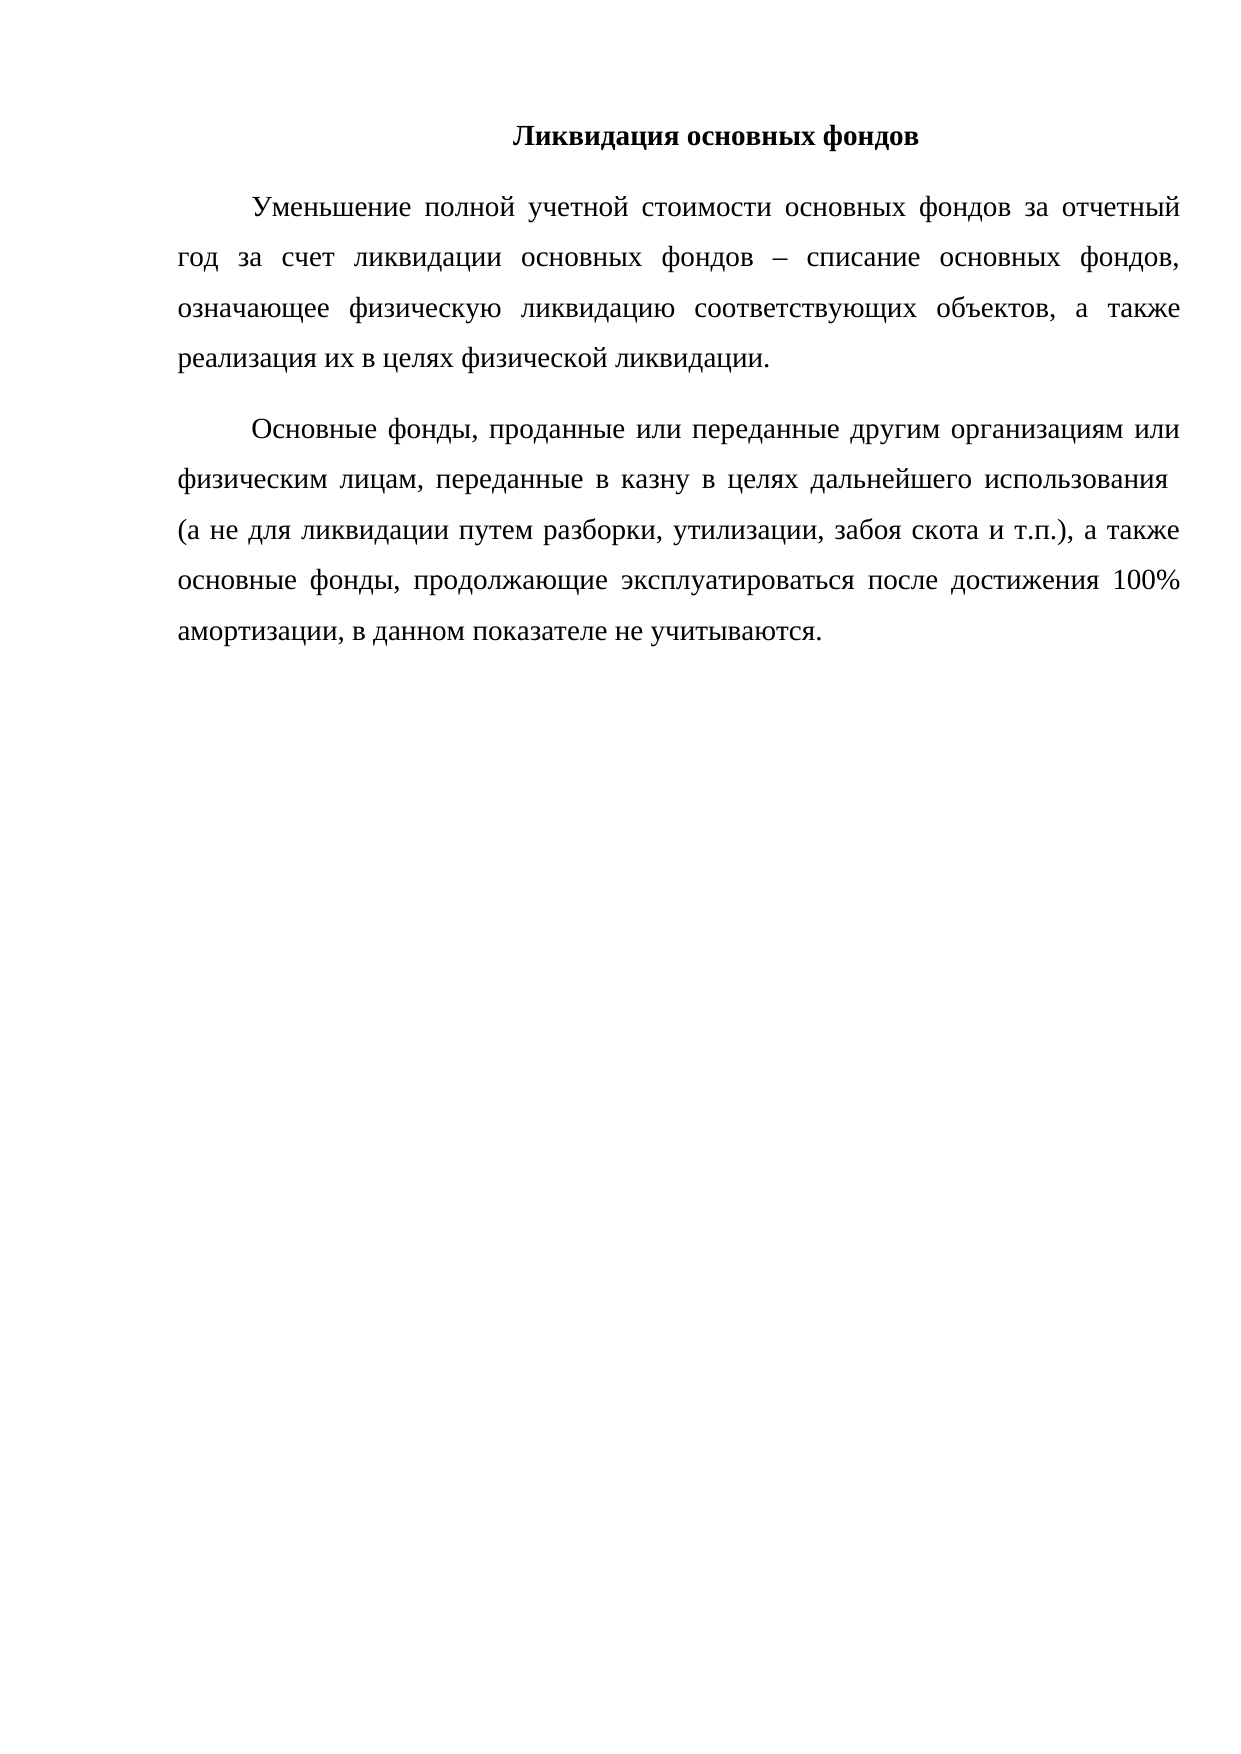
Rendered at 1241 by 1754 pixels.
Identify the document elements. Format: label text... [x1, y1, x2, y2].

text Уменьшение полной учетной стоимости основных фондов за отчетный год за счет ликвидации основных фондов – списание основных фондов, означающее физическую ликвидацию соответствующих объектов, а также реализация их в целях физической ликвидации. [177, 189, 1181, 374]
text Ликвидация основных фондов [177, 118, 1181, 152]
text Основные фонды, проданные или переданные другим организациям или физическим лицам, переданные в казну в целях дальнейшего использования (а не для ликвидации путем разборки, утилизации, забоя скота и т.п.), а также основные фонды, продолжающие эксплуатироваться после достижения 100% амортизации, в данном показателе не учитываются. [177, 411, 1181, 646]
